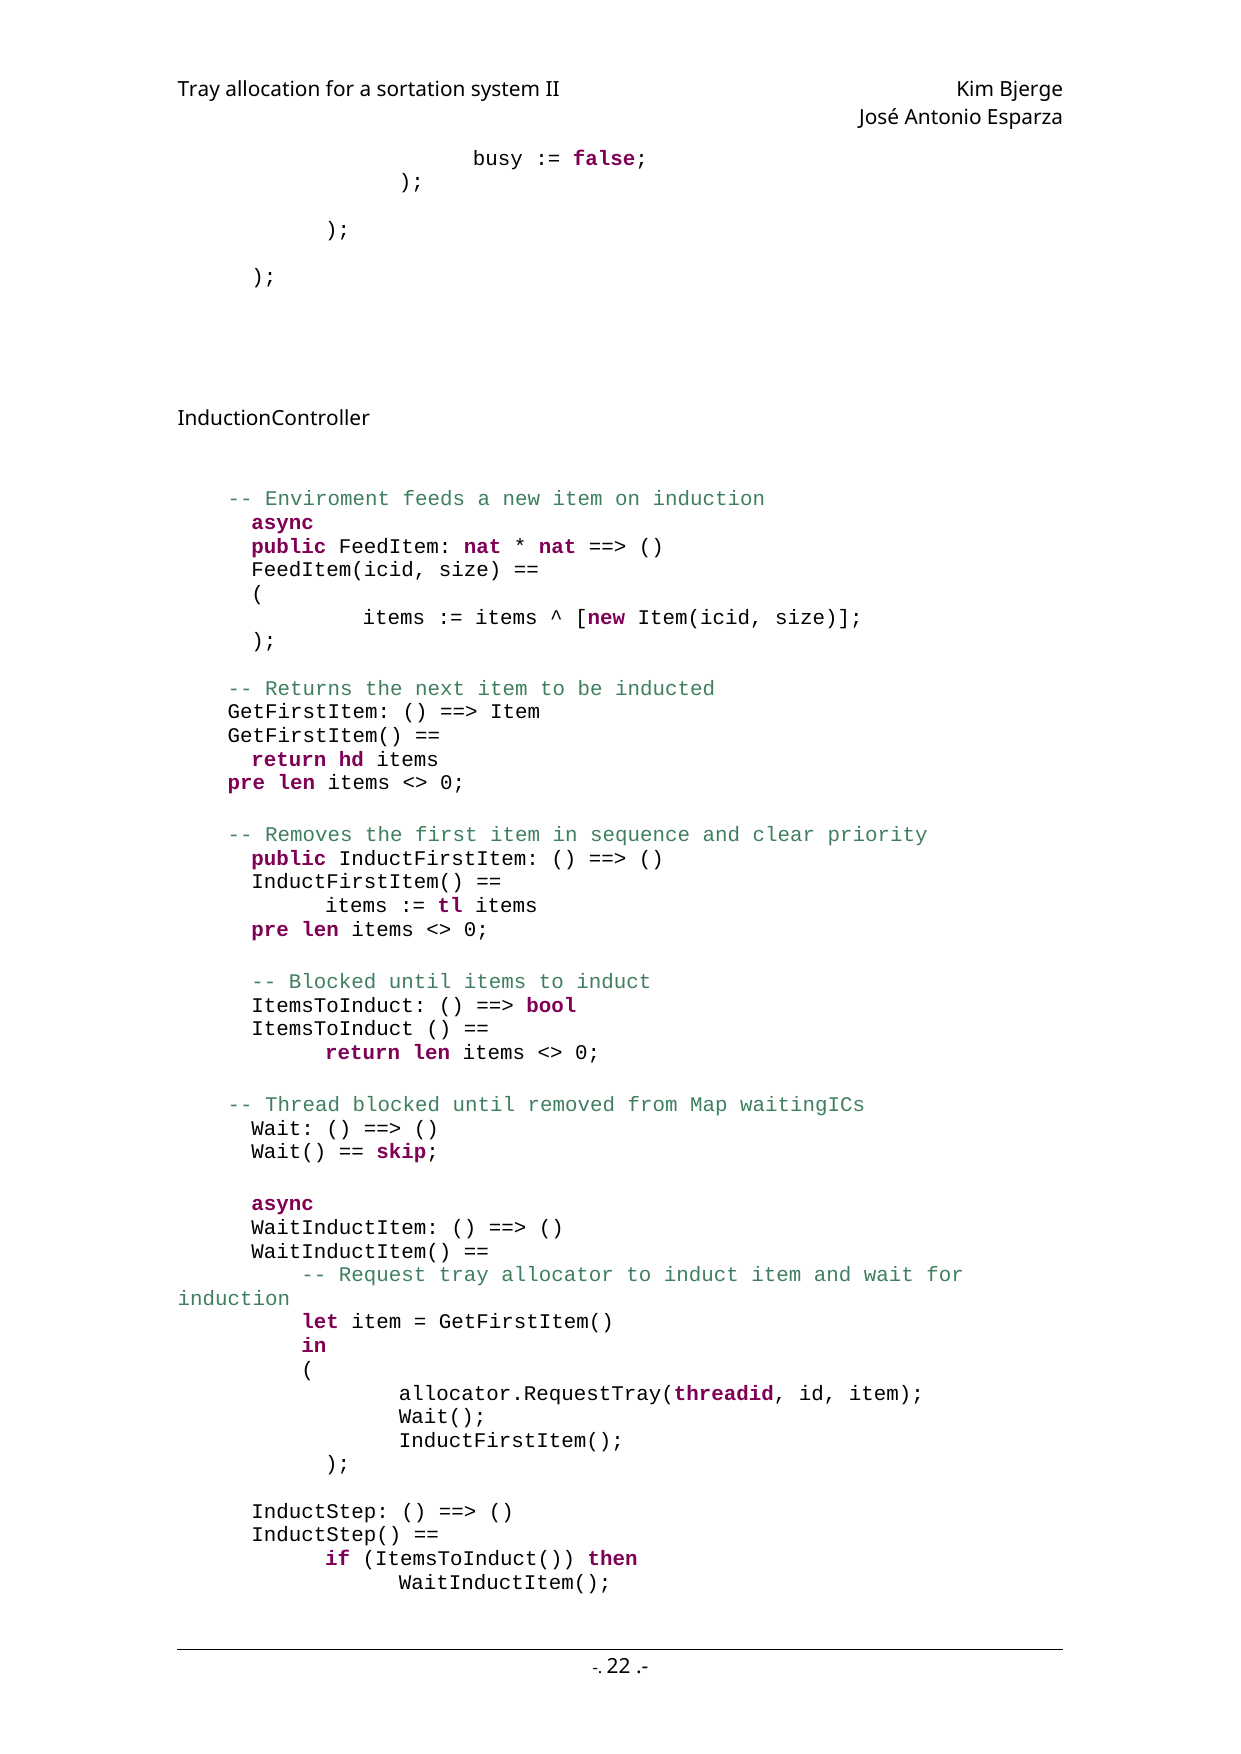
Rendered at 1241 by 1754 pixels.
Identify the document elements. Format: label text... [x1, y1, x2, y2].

text ); [177, 171, 1063, 195]
text -- Returns the next item to be inducted [177, 678, 1063, 701]
text InductFirstItem() == [177, 872, 1063, 895]
text -- Blocked until items to induct [177, 971, 1063, 994]
text public InductFirstItem: () ==> () [177, 848, 1063, 872]
text GetFirstItem() == [177, 725, 1063, 748]
text items := tl items [177, 895, 1063, 919]
text -- Thread blocked until removed from Map waitingICs [177, 1094, 1063, 1118]
text return len items <> 0; [177, 1042, 1063, 1066]
text async [177, 1193, 1063, 1217]
text -- Removes the first item in sequence and clear priority [177, 824, 1063, 848]
text pre len items <> 0; [177, 919, 1063, 942]
text WaitInductItem() == [177, 1241, 1063, 1264]
text FeedItem(icid, size) == [177, 559, 1063, 583]
text WaitInductItem: () ==> () [177, 1217, 1063, 1241]
text public FeedItem: nat * nat ==> () [177, 536, 1063, 559]
text WaitInductItem(); [177, 1572, 1063, 1595]
text pre len items <> 0; [177, 772, 1063, 796]
text InductFirstItem(); [177, 1430, 1063, 1453]
text items := items ^ [new Item(icid, size)]; [177, 607, 1063, 630]
text ); [177, 266, 1063, 289]
text let item = GetFirstItem() [177, 1312, 1063, 1335]
text InductStep: () ==> () [177, 1501, 1063, 1524]
text async [177, 512, 1063, 536]
text InductionController [177, 403, 1063, 432]
text InductStep() == [177, 1524, 1063, 1548]
text Wait: () ==> () [177, 1118, 1063, 1141]
text Wait() == skip; [177, 1141, 1063, 1165]
text -- Request tray allocator to induct item and wait for induction [177, 1264, 1063, 1312]
text in [177, 1335, 1063, 1359]
text busy := false; [177, 148, 1063, 171]
text GetFirstItem: () ==> Item [177, 701, 1063, 725]
text Wait(); [177, 1406, 1063, 1430]
text if (ItemsToInduct()) then [177, 1548, 1063, 1572]
text return hd items [177, 748, 1063, 772]
text ItemsToInduct: () ==> bool [177, 994, 1063, 1018]
text ItemsToInduct () == [177, 1018, 1063, 1042]
text ); [177, 219, 1063, 242]
text allocator.RequestTray(threadid, id, item); [177, 1382, 1063, 1406]
text ); [177, 630, 1063, 654]
text ); [177, 1453, 1063, 1477]
text ( [177, 583, 1063, 607]
text ( [177, 1359, 1063, 1382]
text -- Enviroment feeds a new item on induction [177, 488, 1063, 512]
